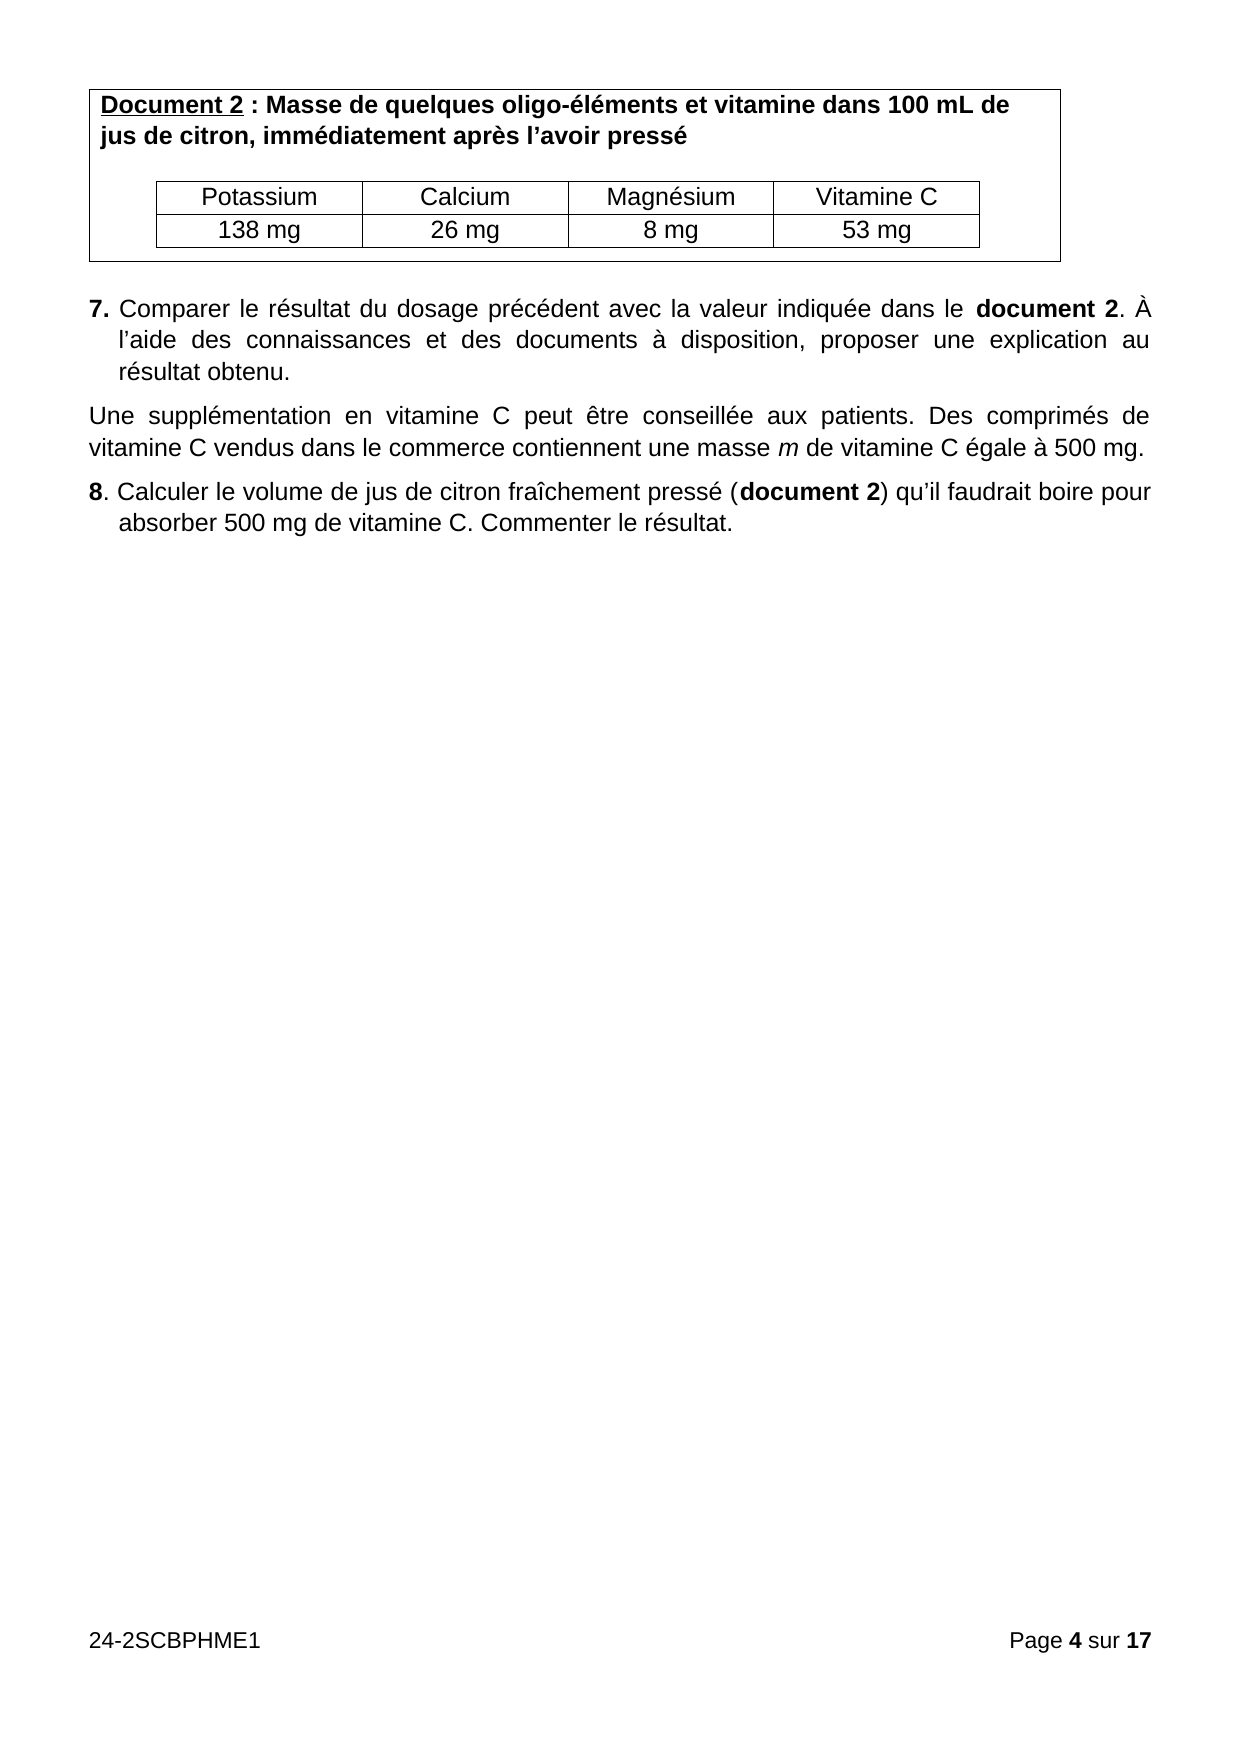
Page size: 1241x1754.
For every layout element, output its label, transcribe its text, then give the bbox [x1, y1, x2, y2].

list 7. Comparer le résultat du dosage précédent avec la valeur indiquée dans le document 2. À l’aide des connaissances et des documents à disposition, proposer une explication au résultat obtenu. [89, 294, 1152, 386]
list 8. Calculer le volume de jus de citron fraîchement pressé (document 2) qu’il faudrait boire pour absorber 500 mg de vitamine C. Commenter le résultat. [89, 477, 1152, 537]
list Une supplémentation en vitamine C peut être conseillée aux patients. Des comprimés de vitamine C vendus dans le commerce contiennent une masse m de vitamine C égale à 500 mg. [89, 401, 1152, 461]
table_header Document 2 : Masse de quelques oligo-éléments et vitamine dans 100 mL de jus de citron, immédiatement après l’avoir pressé [90, 90, 1060, 261]
